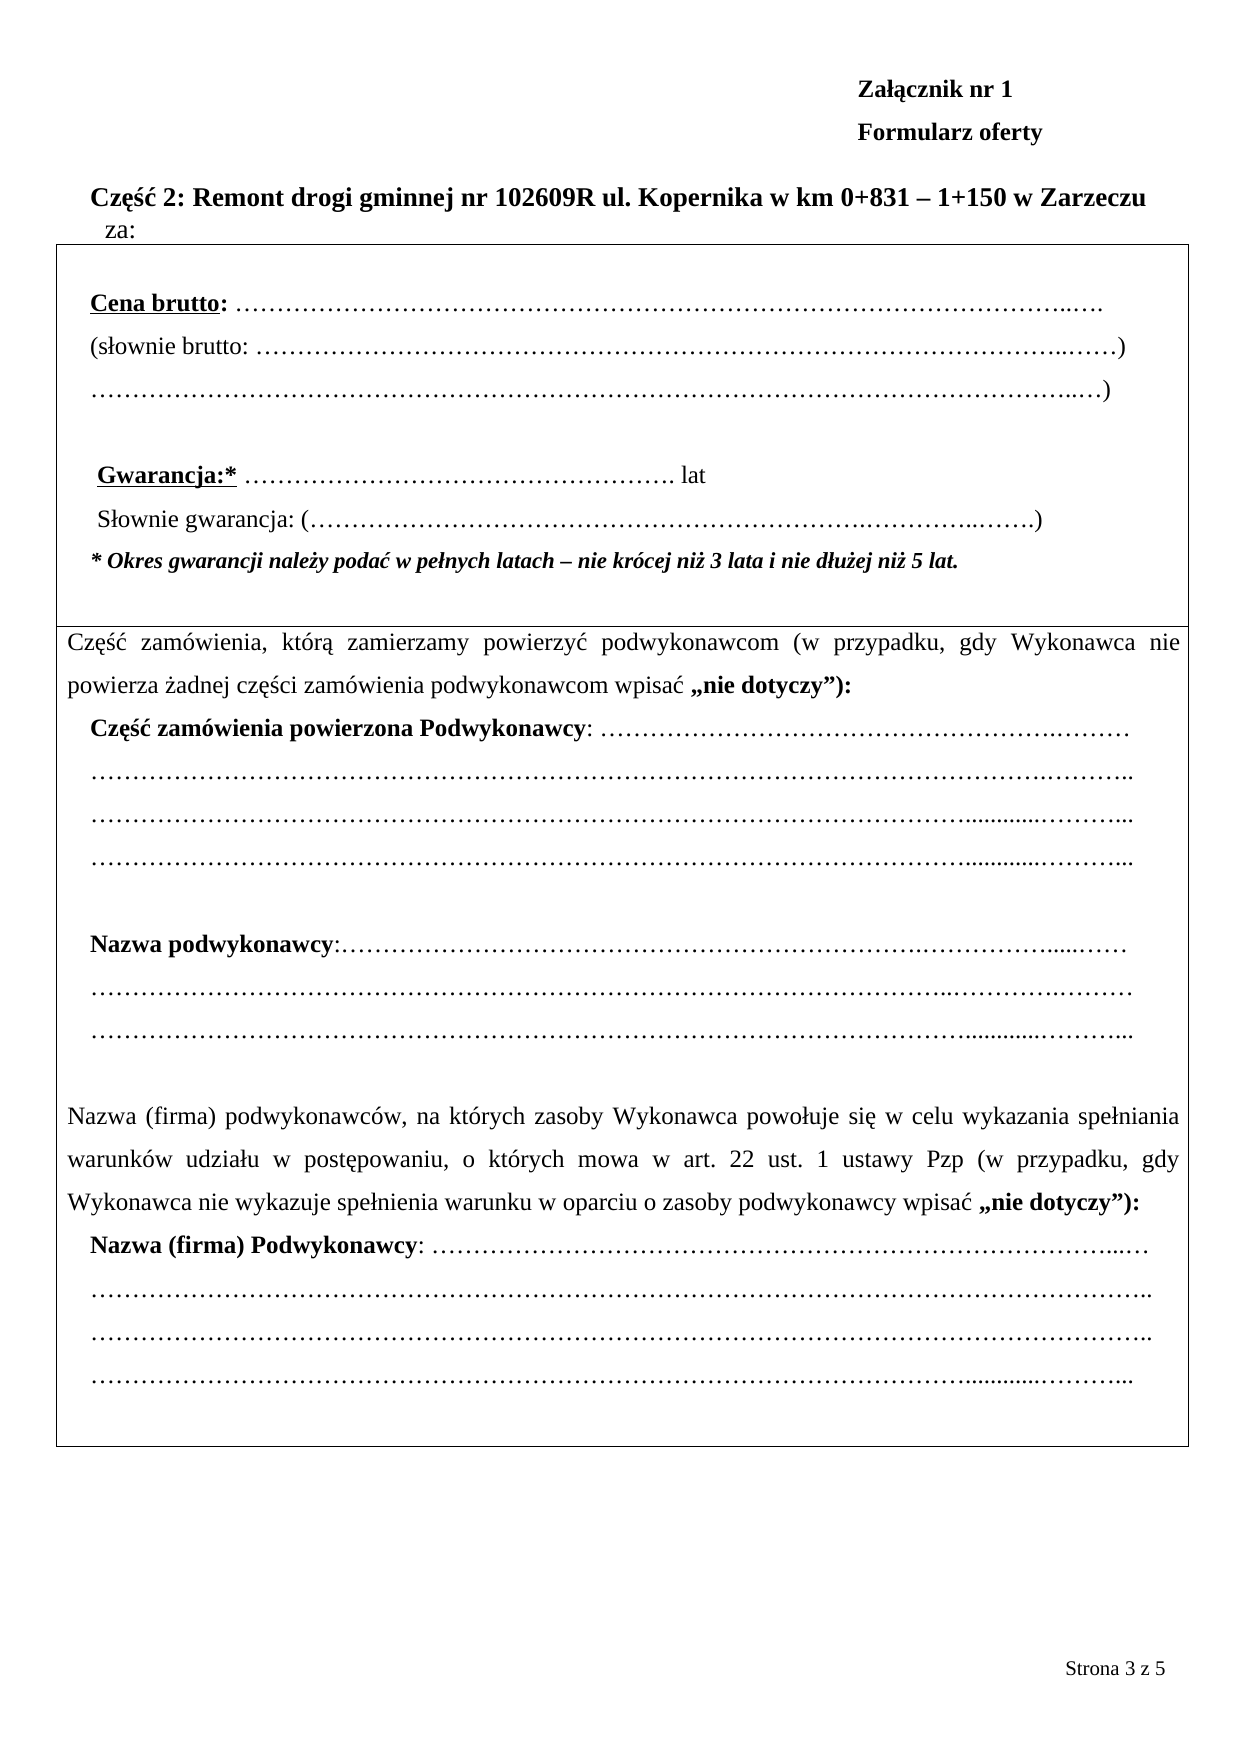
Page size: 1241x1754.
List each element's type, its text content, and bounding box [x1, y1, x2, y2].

table_header Cena brutto: ………………………………………………………………………………………..…. (słownie brutto: ……………………………………………………………………………………..……) ………………………………………………………………………………………………………..…) Gwarancja:* ……………………………………………. lat Słownie gwarancja: (………………………………………………………….…………..…….) * Okres gwarancji należy podać w pełnych latach – nie krócej niż 3 lata i nie dłużej niż 5 lat. [57, 245, 1188, 626]
list za: [104, 213, 1165, 244]
table_cell Część zamówienia, którą zamierzamy powierzyć podwykonawcom (w przypadku, gdy Wykonawca nie powierza żadnej części zamówienia podwykonawcom wpisać „nie dotyczy”): Część zamówienia powierzona Podwykonawcy: ……………………………………………….……… …………………………………………………………………………………………………….……….. ……………………………………………………………………………………………............………... ……………………………………………………………………………………………............………... Nazwa podwykonawcy:…………………………………………………………….…………….....…… …………………………………………………………………………………………..………….……… ……………………………………………………………………………………………............………... Nazwa (firma) podwykonawców, na których zasoby Wykonawca powołuje się w celu wykazania spełniania warunków udziału w postępowaniu, o których mowa w art. 22 ust. 1 ustawy Pzp (w przypadku, gdy Wykonawca nie wykazuje spełnienia warunku w oparciu o zasoby podwykonawcy wpisać „nie dotyczy”): Nazwa (firma) Podwykonawcy: ………………………………………………………………………...… ……………………………………………………………………………………………………………….. ……………………………………………………………………………………………………………….. ……………………………………………………………………………………………............………... [57, 627, 1188, 1446]
list Część 2: Remont drogi gminnej nr 102609R ul. Kopernika w km 0+831 – 1+150 w Zarzeczu [90, 182, 1165, 213]
